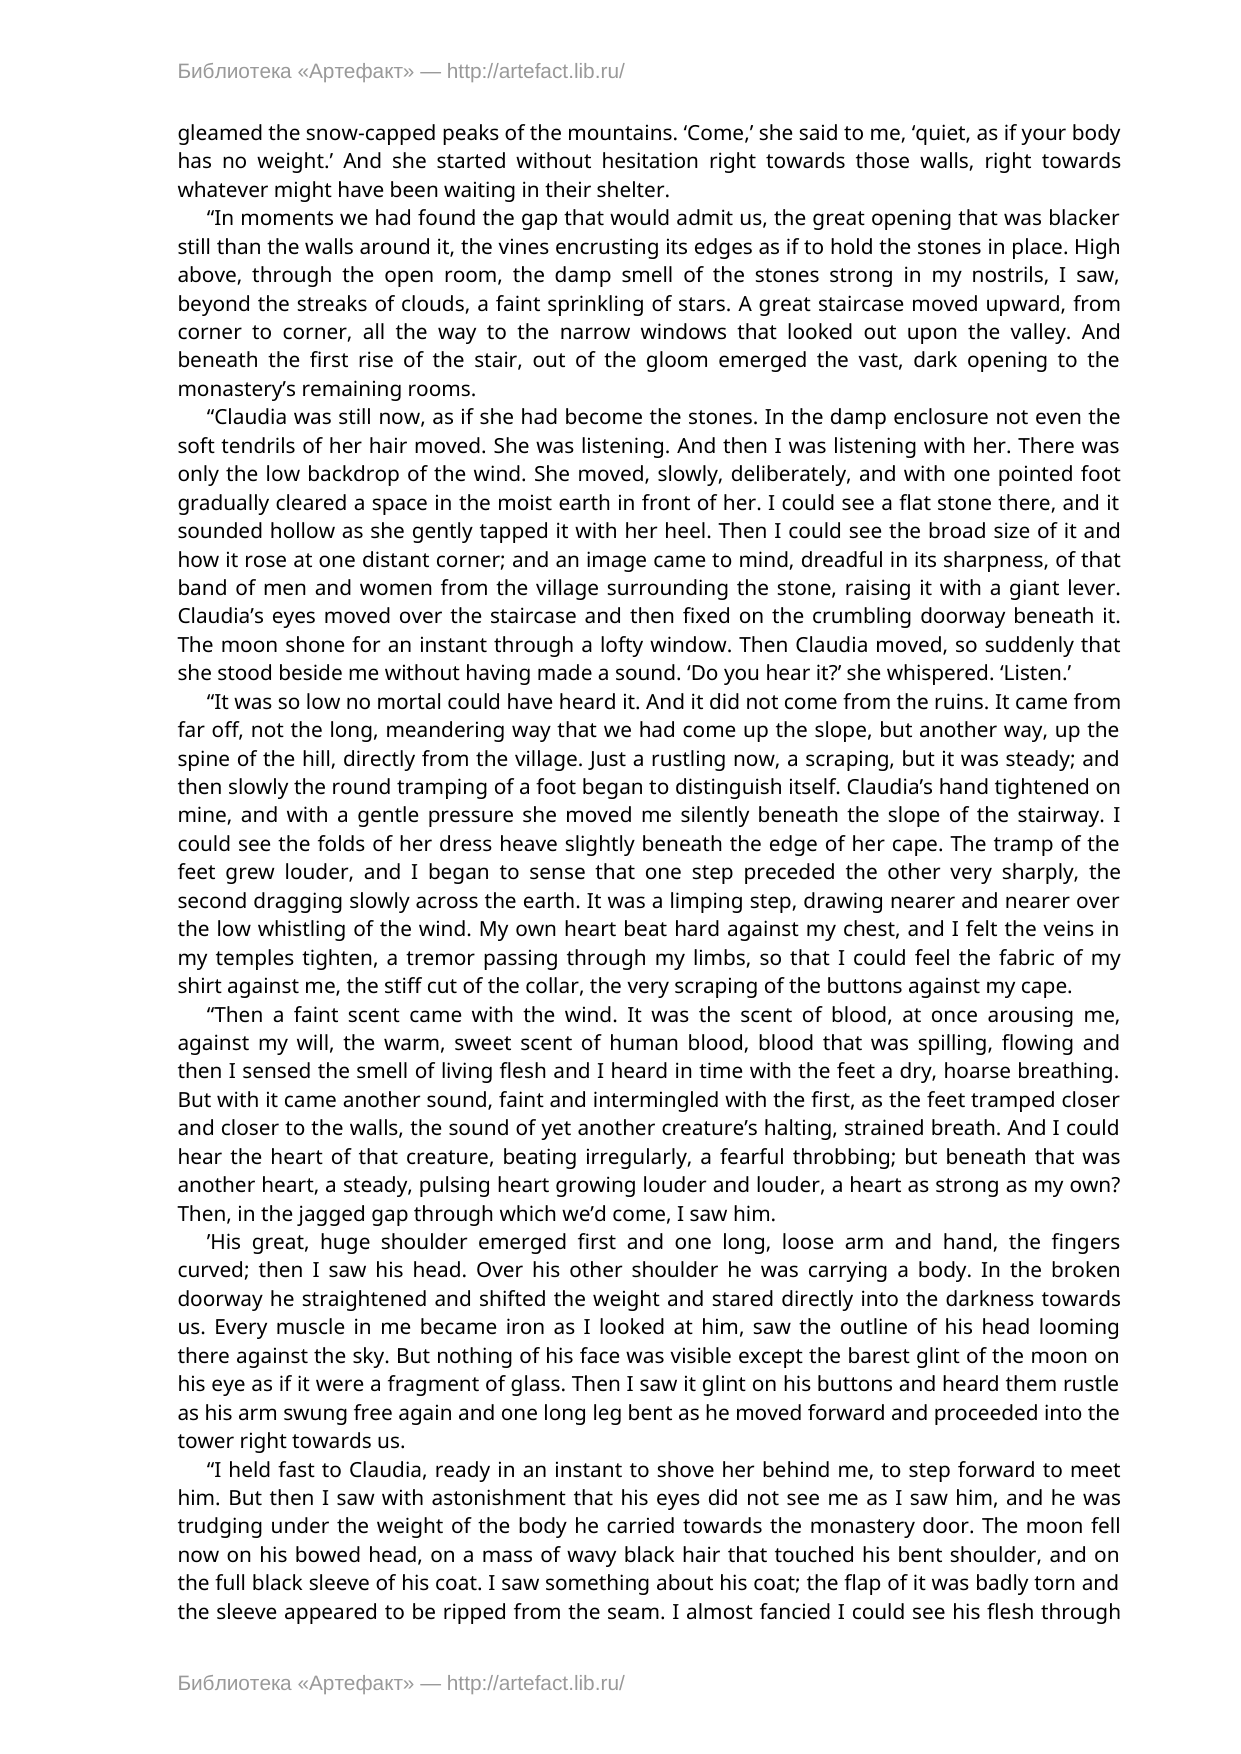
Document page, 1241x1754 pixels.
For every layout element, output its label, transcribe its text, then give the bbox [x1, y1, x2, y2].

text “Claudia was still now, as if she had become the stones. In the damp enclosure not even the soft tendrils of her hair moved. She was listening. And then I was listening with her. There was only the low backdrop of the wind. She moved, slowly, deliberately, and with one pointed foot gradually cleared a space in the moist earth in front of her. I could see a flat stone there, and it sounded hollow as she gently tapped it with her heel. Then I could see the broad size of it and how it rose at one distant corner; and an image came to mind, dreadful in its sharpness, of that band of men and women from the village surrounding the stone, raising it with a giant lever. Claudia’s eyes moved over the staircase and then fixed on the crumbling doorway beneath it. The moon shone for an instant through a lofty window. Then Claudia moved, so suddenly that she stood beside me without having made a sound. ‘Do you hear it?’ she whispered. ‘Listen.’ [177, 402, 1122, 687]
text “Then a faint scent came with the wind. It was the scent of blood, at once arousing me, against my will, the warm, sweet scent of human blood, blood that was spilling, flowing and then I sensed the smell of living flesh and I heard in time with the feet a dry, hoarse breathing. But with it came another sound, faint and intermingled with the first, as the feet tramped closer and closer to the walls, the sound of yet another creature’s halting, strained breath. And I could hear the heart of that creature, beating irregularly, a fearful throbbing; but beneath that was another heart, a steady, pulsing heart growing louder and louder, a heart as strong as my own? Then, in the jagged gap through which we’d come, I saw him. [177, 1000, 1122, 1227]
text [177, 1455, 1122, 1625]
text ’His great, huge shoulder emerged first and one long, loose arm and hand, the fingers curved; then I saw his head. Over his other shoulder he was carrying a body. In the broken doorway he straightened and shifted the weight and stared directly into the darkness towards us. Every muscle in me became iron as I looked at him, saw the outline of his head looming there against the sky. But nothing of his face was visible except the barest glint of the moon on his eye as if it were a fragment of glass. Then I saw it glint on his buttons and heard them rustle as his arm swung free again and one long leg bent as he moved forward and proceeded into the tower right towards us. [177, 1227, 1122, 1455]
text “It was so low no mortal could have heard it. And it did not come from the ruins. It came from far off, not the long, meandering way that we had come up the slope, but another way, up the spine of the hill, directly from the village. Just a rustling now, a scraping, but it was steady; and then slowly the round tramping of a foot began to distinguish itself. Claudia’s hand tightened on mine, and with a gentle pressure she moved me silently beneath the slope of the stairway. I could see the folds of her dress heave slightly beneath the edge of her cape. The tramp of the feet grew louder, and I began to sense that one step preceded the other very sharply, the second dragging slowly across the earth. It was a limping step, drawing nearer and nearer over the low whistling of the wind. My own heart beat hard against my chest, and I felt the veins in my temples tighten, a tremor passing through my limbs, so that I could feel the fabric of my shirt against me, the stiff cut of the collar, the very scraping of the buttons against my cape. [177, 687, 1122, 1000]
text “In moments we had found the gap that would admit us, the great opening that was blacker still than the walls around it, the vines encrusting its edges as if to hold the stones in place. High above, through the open room, the damp smell of the stones strong in my nostrils, I saw, beyond the streaks of clouds, a faint sprinkling of stars. A great staircase moved upward, from corner to corner, all the way to the narrow windows that looked out upon the valley. And beneath the first rise of the stair, out of the gloom emerged the vast, dark opening to the monastery’s remaining rooms. [177, 203, 1122, 402]
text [177, 118, 1122, 203]
